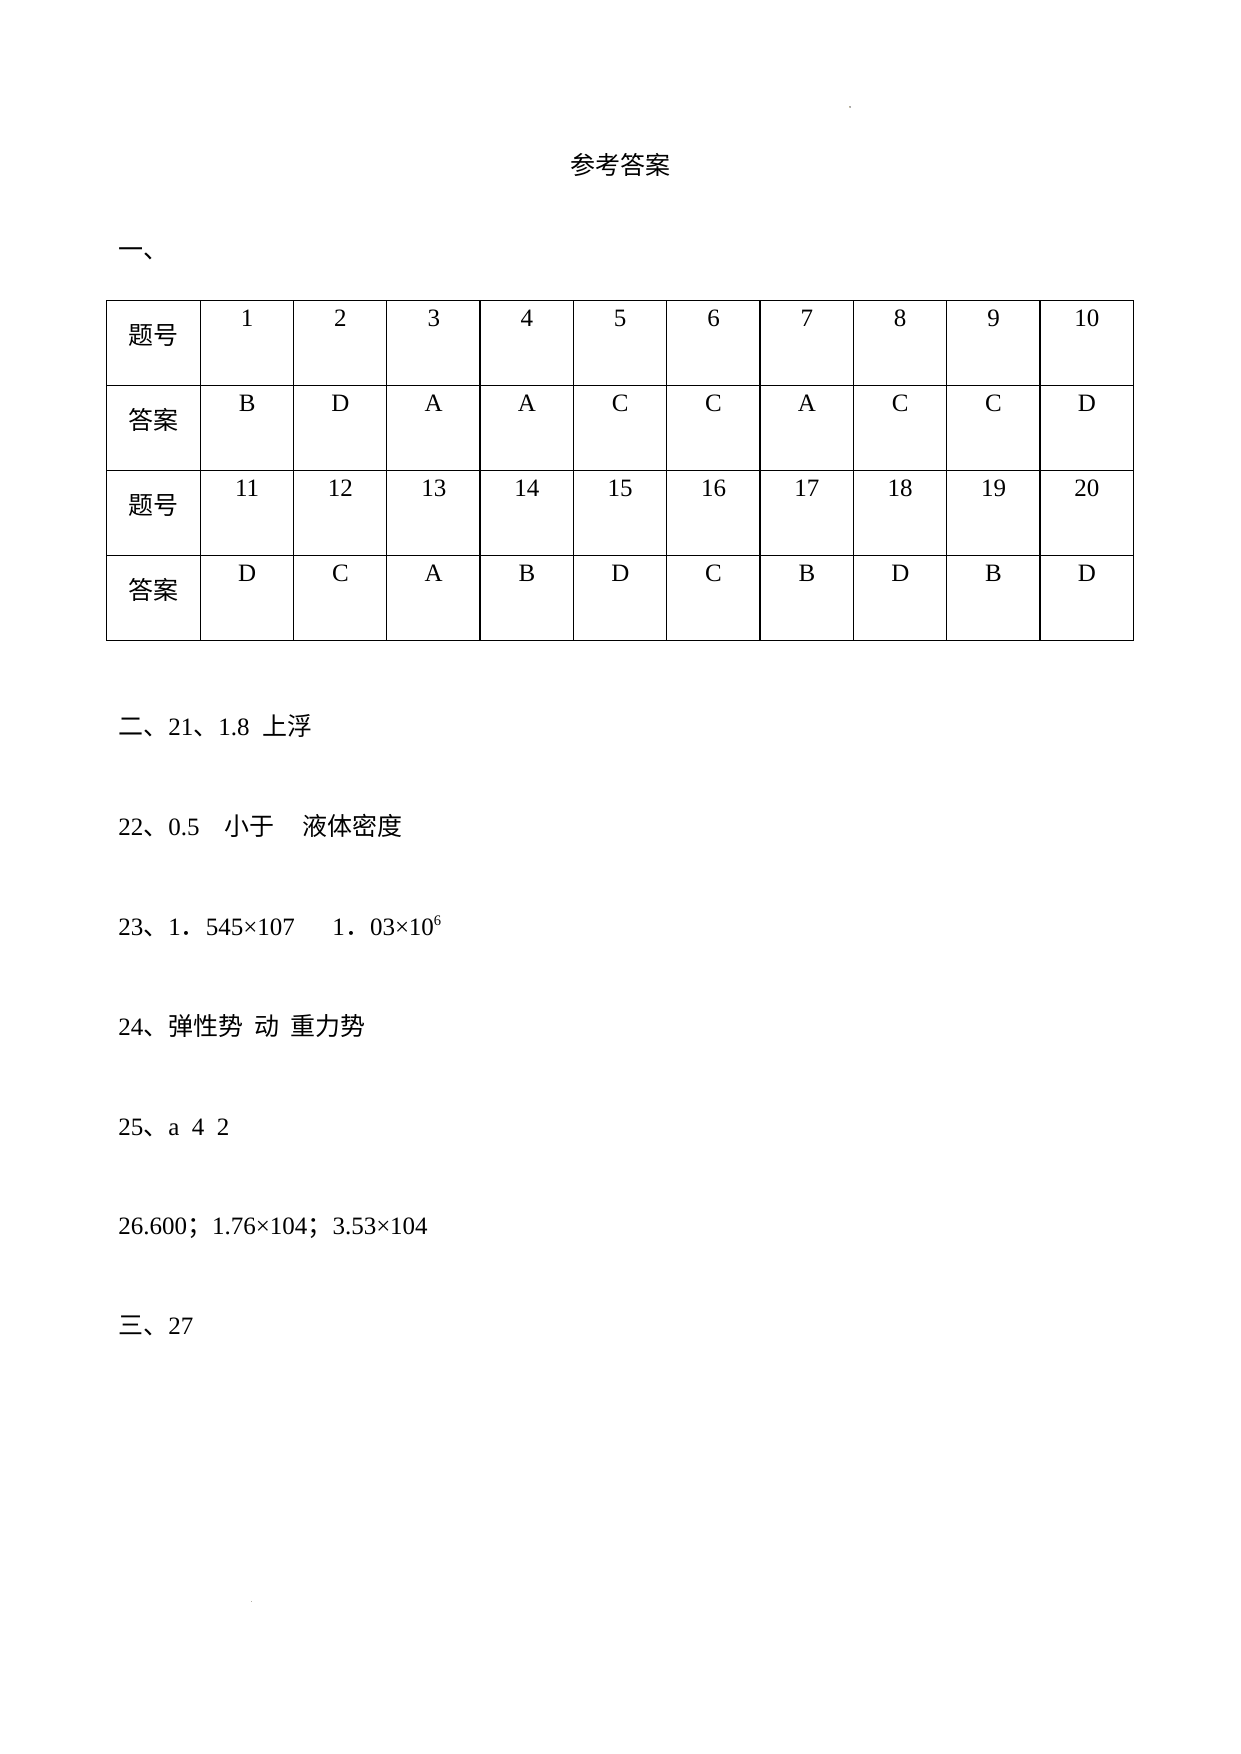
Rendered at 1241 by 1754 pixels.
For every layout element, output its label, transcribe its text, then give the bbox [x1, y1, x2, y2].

table_cell D [1041, 386, 1133, 470]
table_cell C [574, 386, 666, 470]
list a 4 2 [118, 1092, 1122, 1157]
table_cell B [201, 386, 293, 470]
text 三、27 [118, 1291, 1122, 1356]
table_cell 17 [761, 471, 853, 555]
table_cell D [854, 556, 946, 640]
text 23、1．545×107 1．03×106 [118, 892, 1122, 957]
table_cell 答案 [107, 386, 200, 470]
table_cell A [761, 386, 853, 470]
table_cell 答案 [107, 556, 200, 640]
text 一、 [118, 216, 1122, 281]
table_cell 13 [387, 471, 479, 555]
table_cell 19 [947, 471, 1039, 555]
table_cell C [947, 386, 1039, 470]
table_cell 20 [1041, 471, 1133, 555]
table_cell B [947, 556, 1039, 640]
table_cell C [294, 556, 386, 640]
text 22、0.5 小于 液体密度 [118, 792, 1122, 857]
table_cell 题号 [107, 471, 200, 555]
text 26.600；1.76×104；3.53×104 [118, 1191, 1122, 1256]
table_cell B [761, 556, 853, 640]
table_header 6 [667, 301, 759, 385]
table_cell 11 [201, 471, 293, 555]
table_cell A [481, 386, 573, 470]
table_cell A [387, 386, 479, 470]
table_cell C [667, 556, 759, 640]
table_header 7 [761, 301, 853, 385]
table_header 9 [947, 301, 1039, 385]
table_header 8 [854, 301, 946, 385]
table_cell A [387, 556, 479, 640]
table_header 5 [574, 301, 666, 385]
table_cell B [481, 556, 573, 640]
table_cell D [574, 556, 666, 640]
table_header 1 [201, 301, 293, 385]
text 二、21、1.8 上浮 [118, 692, 1122, 757]
table_header 2 [294, 301, 386, 385]
table_header 4 [481, 301, 573, 385]
table_header 3 [387, 301, 479, 385]
list 弹性势 动 重力势 [118, 992, 1122, 1057]
table_header 题号 [107, 301, 200, 385]
table_cell C [667, 386, 759, 470]
table_cell 15 [574, 471, 666, 555]
table_header 10 [1041, 301, 1133, 385]
table_cell D [1041, 556, 1133, 640]
text 参考答案 [118, 131, 1122, 196]
table_cell 12 [294, 471, 386, 555]
table_cell 18 [854, 471, 946, 555]
table_cell C [854, 386, 946, 470]
table_cell D [294, 386, 386, 470]
table_cell D [201, 556, 293, 640]
table_cell 14 [481, 471, 573, 555]
table_cell 16 [667, 471, 759, 555]
